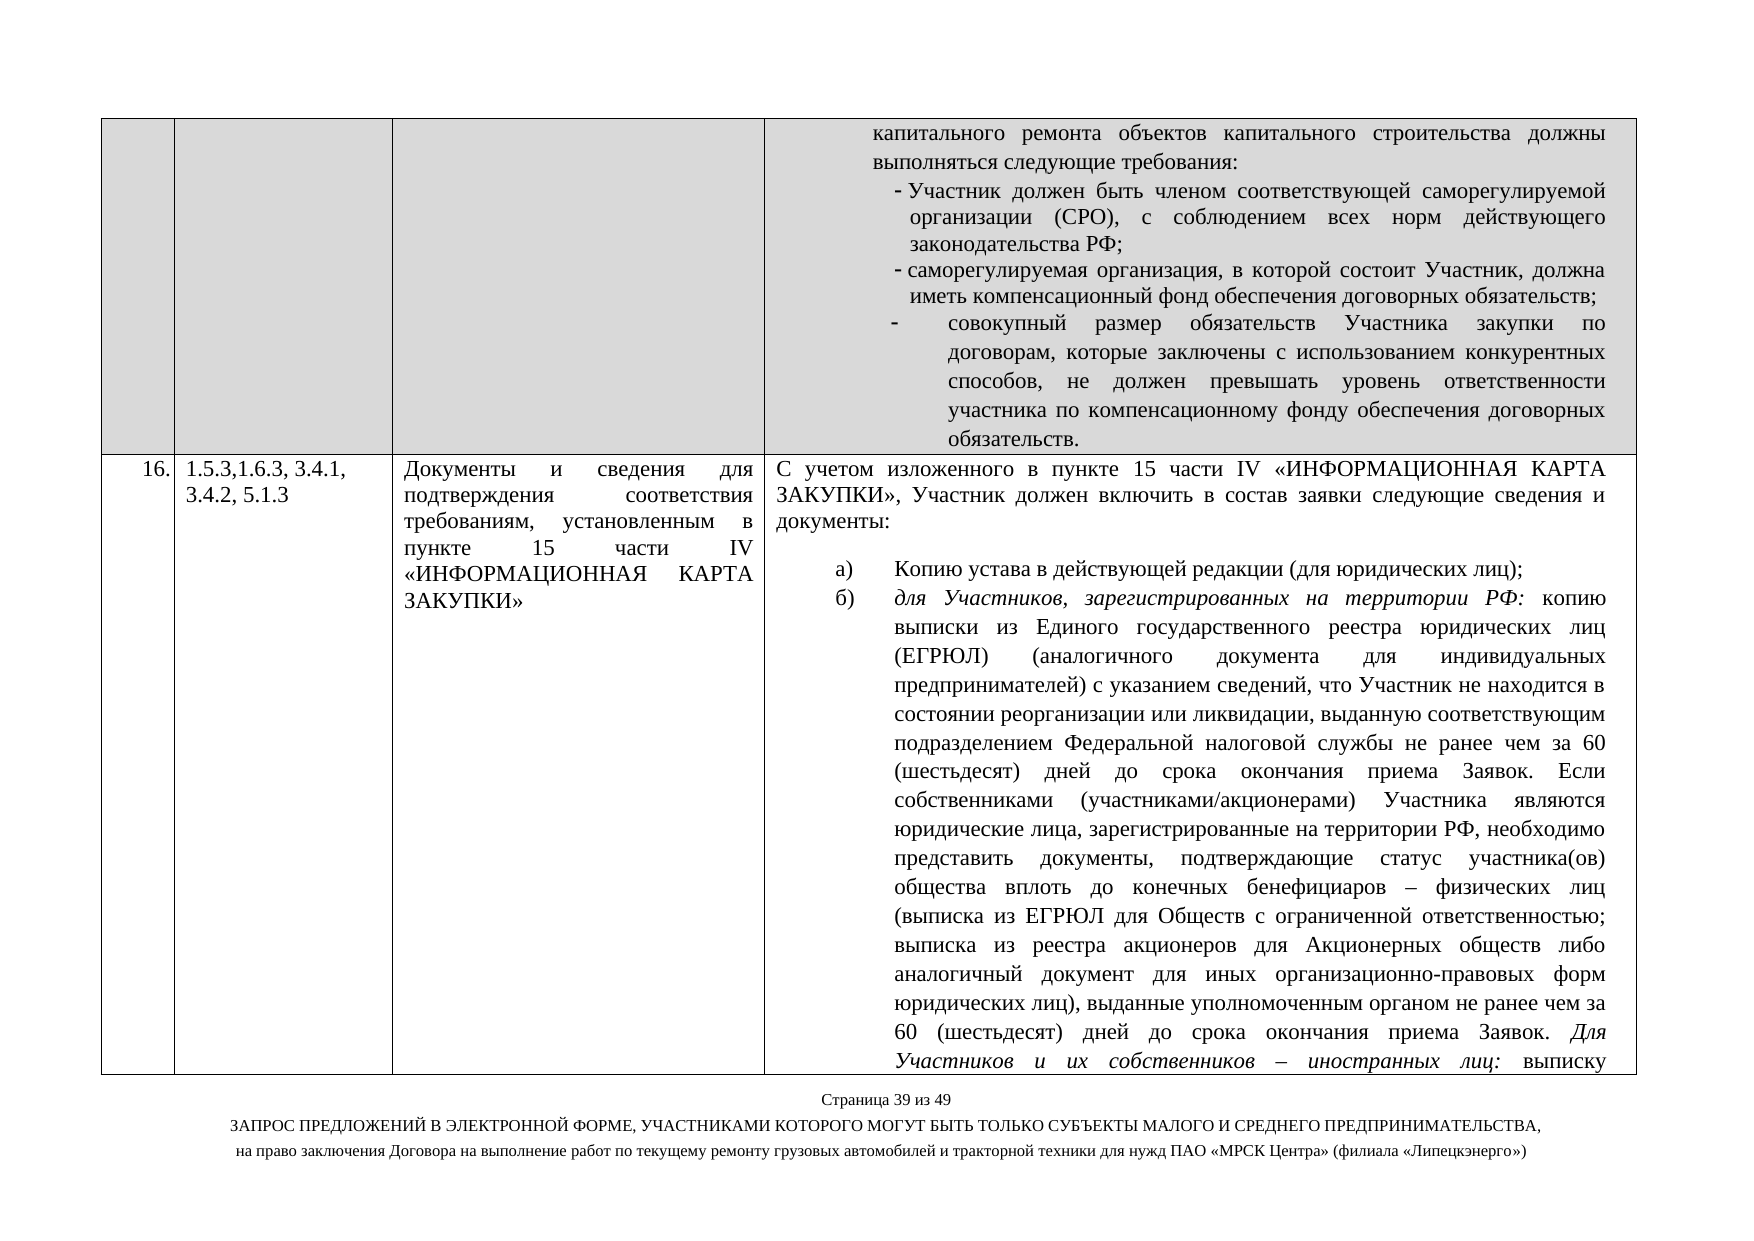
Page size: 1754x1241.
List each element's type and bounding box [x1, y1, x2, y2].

table_cell [393, 119, 764, 454]
table_cell [393, 455, 764, 1073]
table_cell [102, 119, 174, 454]
table_cell [102, 455, 174, 1073]
table_cell [765, 455, 1636, 1073]
table_cell [175, 119, 392, 454]
table_cell [175, 455, 392, 1073]
table_cell [765, 119, 1636, 454]
